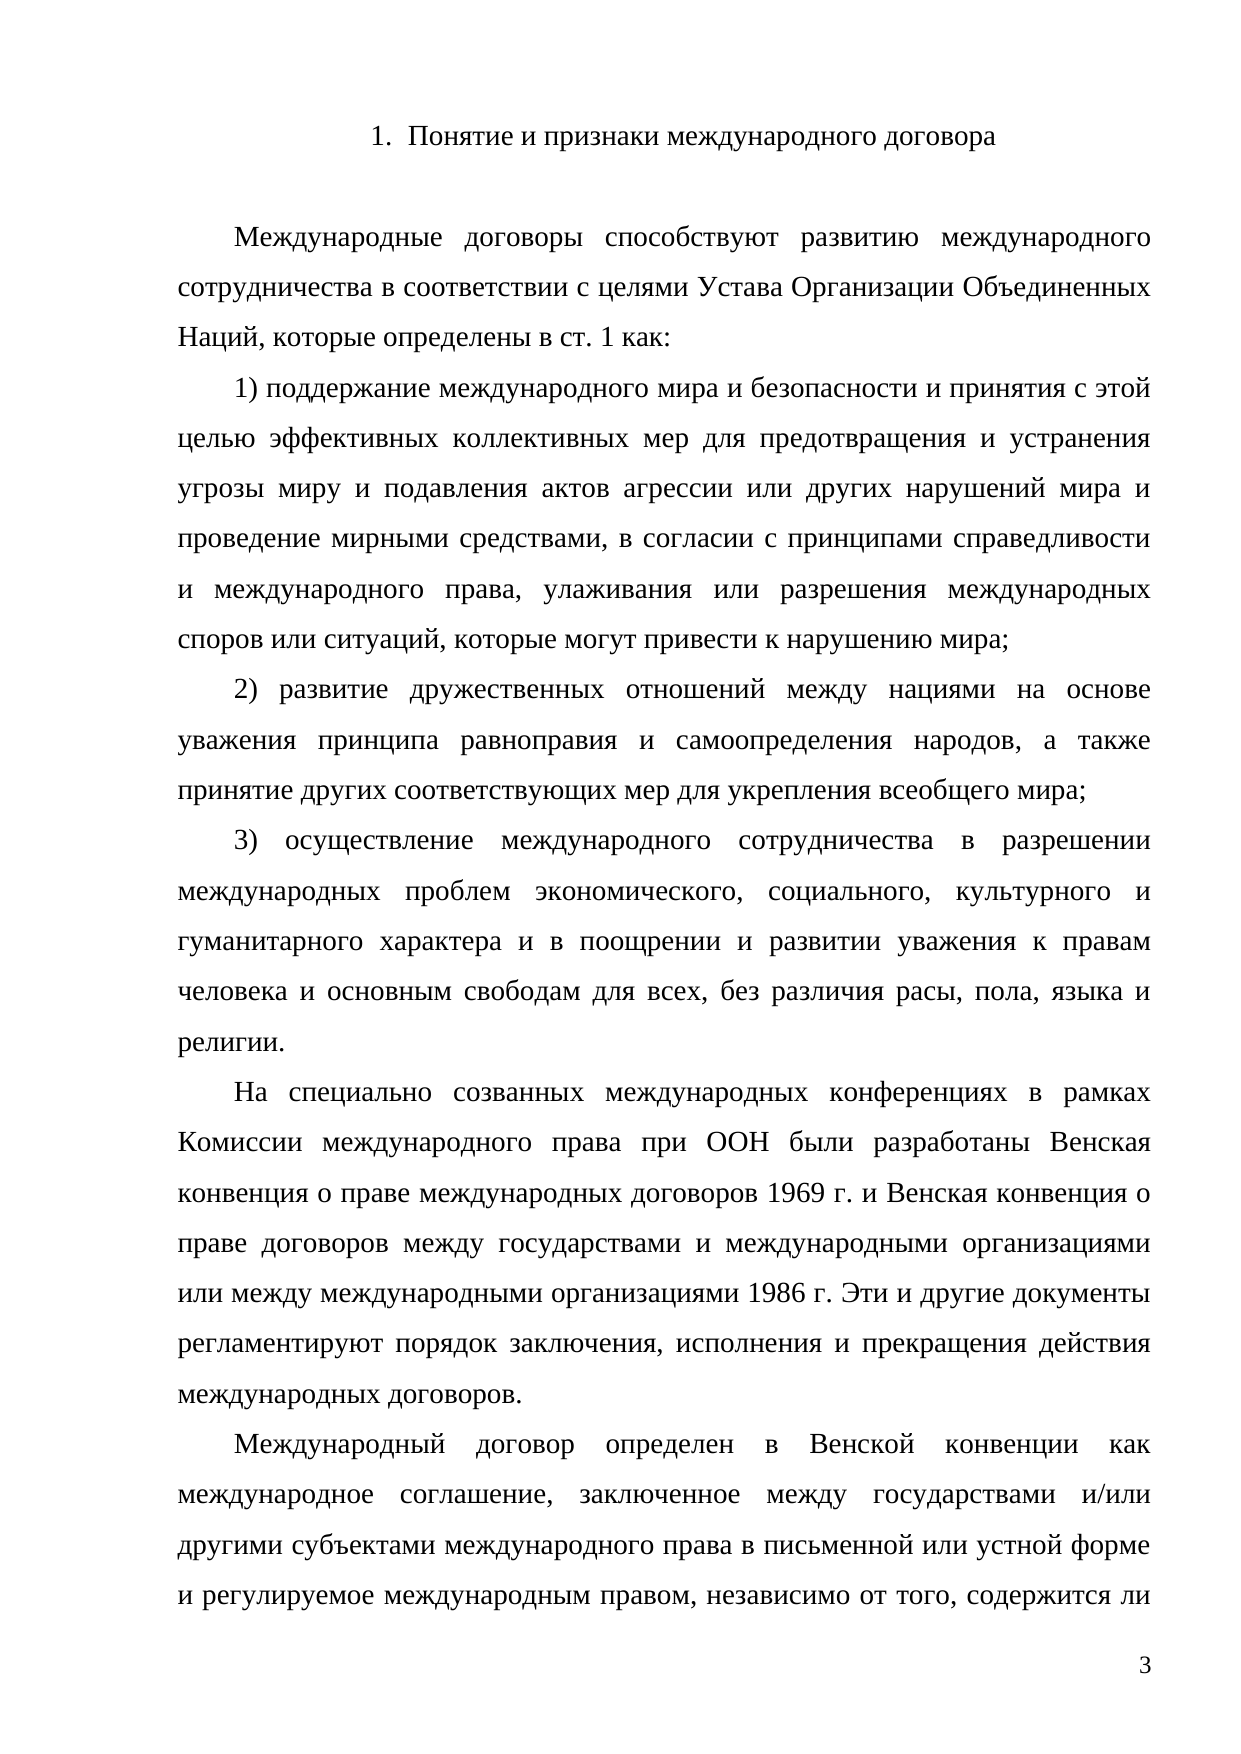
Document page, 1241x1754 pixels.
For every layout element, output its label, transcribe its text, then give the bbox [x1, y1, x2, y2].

text 1) поддержание международного мира и безопасности и принятия с этой целью эффективных коллективных мер для предотвращения и устранения угрозы миру и подавления актов агрессии или других нарушений мира и проведение мирными средствами, в согласии с принципами справедливости и международного права, улаживания или разрешения международных споров или ситуаций, которые могут привести к нарушению мира; [177, 370, 1152, 655]
list Понятие и признаки международного договора [215, 118, 1152, 152]
text 2) развитие дружественных отношений между нациями на основе уважения принципа равноправия и самоопределения народов, а также принятие других соответствующих мер для укрепления всеобщего мира; [177, 672, 1152, 806]
text 3) осуществление международного сотрудничества в разрешении международных проблем экономического, социального, культурного и гуманитарного характера и в поощрении и развитии уважения к правам человека и основным свободам для всех, без различия расы, пола, языка и религии. [177, 822, 1152, 1057]
text На специально созванных международных конференциях в рамках Комиссии международного права при ООН были разработаны Венская конвенция о праве международных договоров 1969 г. и Венская конвенция о праве договоров между государствами и международными организациями или между международными организациями 1986 г. Эти и другие документы регламентируют порядок заключения, исполнения и прекращения действия международных договоров. [177, 1074, 1152, 1409]
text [177, 1426, 1152, 1611]
text Международные договоры способствуют развитию международного сотрудничества в соответствии с целями Устава Организации Объединенных Наций, которые определены в ст. 1 как: [177, 219, 1152, 353]
